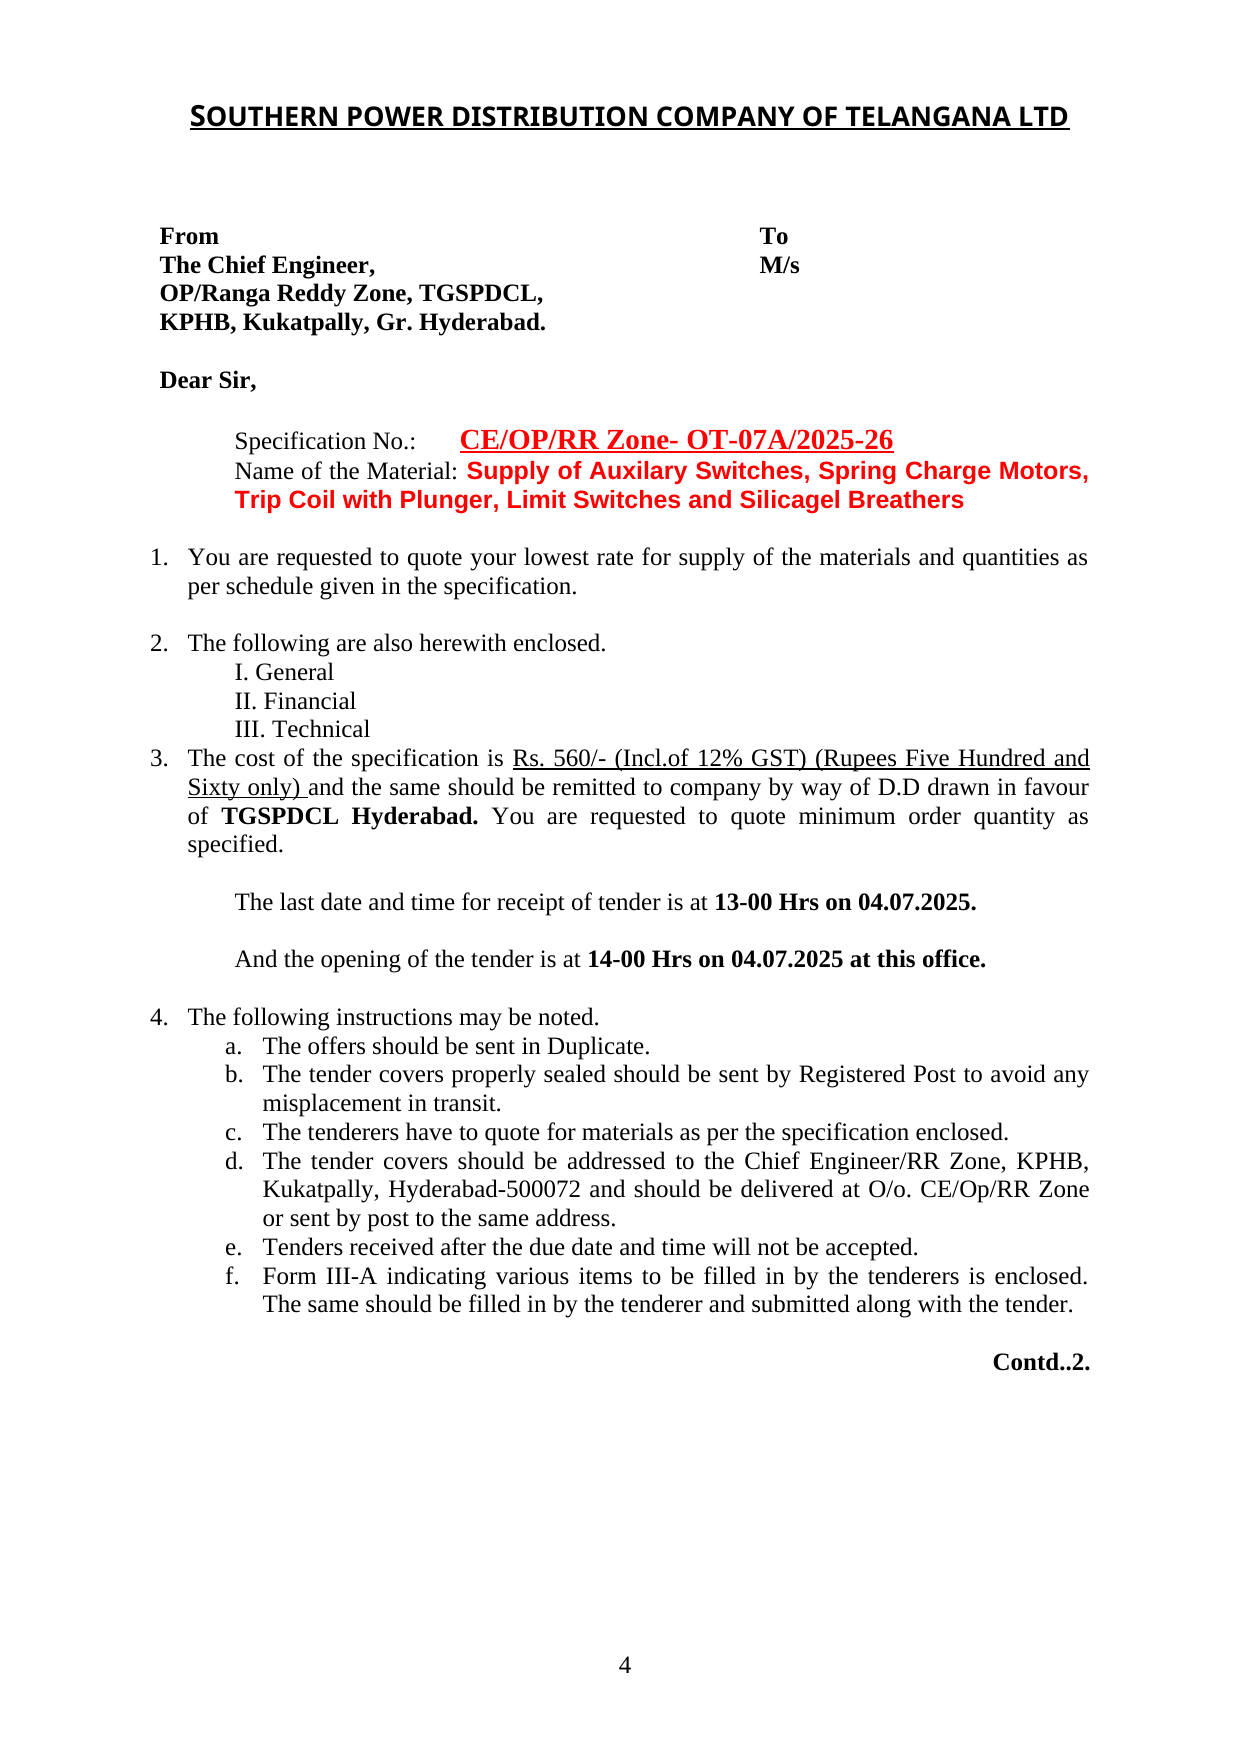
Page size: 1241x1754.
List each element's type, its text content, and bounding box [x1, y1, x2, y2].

list The offers should be sent in Duplicate. [225, 1031, 1090, 1059]
list The cost of the specification is Rs. 560/- (Incl.of 12% GST) (Rupees Five Hundred and Sixty only) and the same should be remitted to company by way of D.D drawn in favour of TGSPDCL Hyderabad. You are requested to quote minimum order quantity as specified. [150, 743, 1090, 858]
list You are requested to quote your lowest rate for supply of the materials and quantities as per schedule given in the specification. [150, 542, 1090, 599]
text And the opening of the tender is at 14-00 Hrs on 04.07.2025 at this office. [234, 944, 1090, 973]
list Form III-A indicating various items to be filled in by the tenderers is enclosed. The same should be filled in by the tenderer and submitted along with the tender. [225, 1261, 1090, 1318]
text The last date and time for receipt of tender is at 13-00 Hrs on 04.07.2025. [234, 887, 1090, 916]
text III. Technical [234, 714, 1090, 743]
list The tender covers should be addressed to the Chief Engineer/RR Zone, KPHB, Kukatpally, Hyderabad-500072 and should be delivered at O/o. CE/Op/RR Zone or sent by post to the same address. [225, 1146, 1090, 1232]
text Dear Sir, [159, 365, 1090, 393]
subtitle Specification No.: CE/OP/RR Zone- OT-07A/2025-26 [159, 422, 1090, 456]
text OP/Ranga Reddy Zone, TGSPDCL, [159, 278, 1090, 307]
list The tenderers have to quote for materials as per the specification enclosed. [225, 1117, 1090, 1146]
subtitle From To [159, 221, 1090, 250]
text The Chief Engineer, M/s [159, 250, 1090, 278]
list The following instructions may be noted. [150, 1002, 1090, 1031]
list Tenders received after the due date and time will not be accepted. [225, 1232, 1090, 1261]
text SOUTHERN POWER DISTRIBUTION COMPANY OF TELANGANA LTD [169, 95, 1090, 135]
text KPHB, Kukatpally, Gr. Hyderabad. [159, 307, 1090, 336]
text Name of the Material: Supply of Auxilary Switches, Spring Charge Motors, Trip Coil with Plunger, Limit Switches and Silicagel Breathers [234, 456, 1090, 513]
text II. Financial [234, 686, 1090, 714]
list The following are also herewith enclosed. [150, 628, 1090, 657]
list The tender covers properly sealed should be sent by Registered Post to avoid any misplacement in transit. [225, 1059, 1090, 1117]
text I. General [234, 657, 1090, 686]
text Contd..2. [534, 1347, 1090, 1376]
